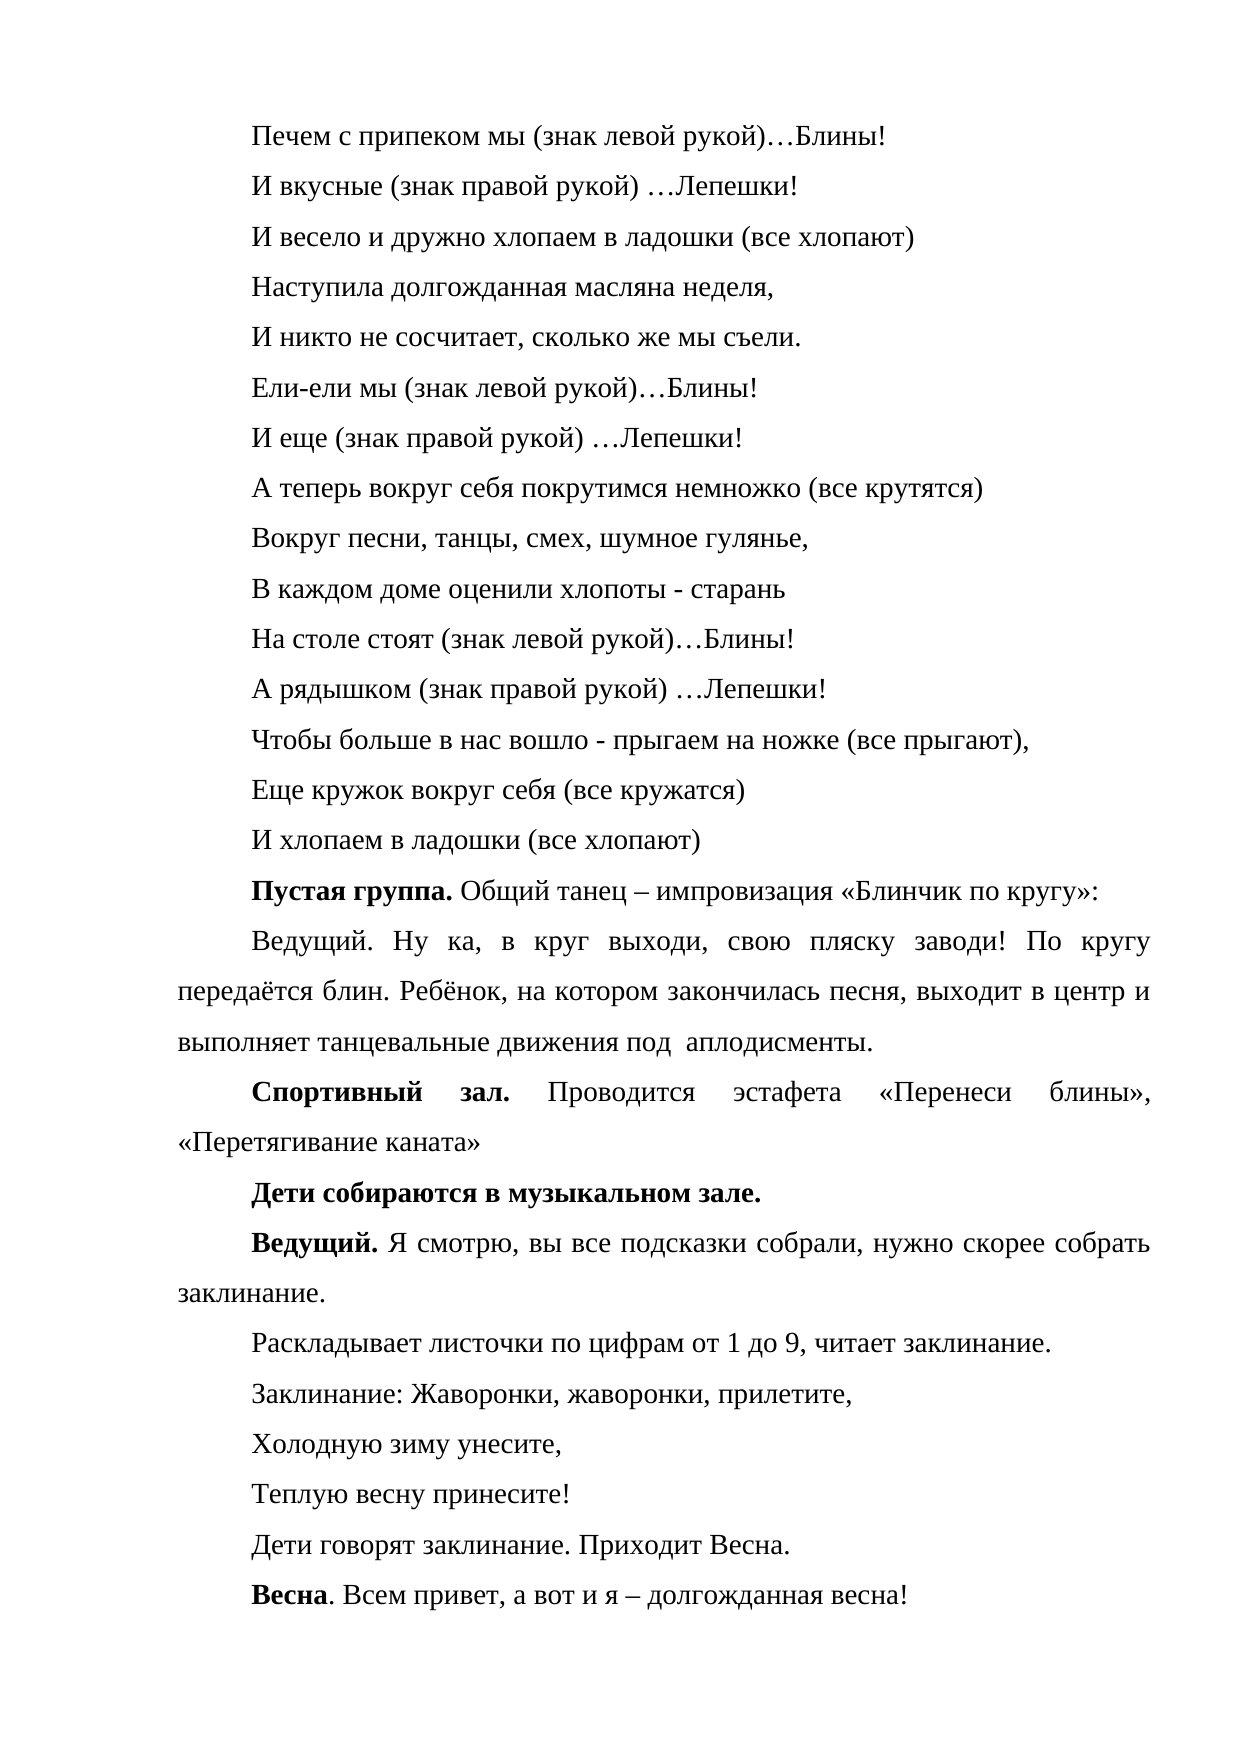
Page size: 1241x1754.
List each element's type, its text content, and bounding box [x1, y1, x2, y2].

text А теперь вокруг себя покрутимся немножко (все крутятся) [177, 470, 1152, 504]
text В каждом доме оценили хлопоты - старань [177, 571, 1152, 604]
text Еще кружок вокруг себя (все кружатся) [177, 772, 1152, 806]
text Весна. Всем привет, а вот и я – долгожданная весна! [177, 1577, 1152, 1611]
text И весело и дружно хлопаем в ладошки (все хлопают) [177, 219, 1152, 252]
text На столе стоят (знак левой рукой)…Блины! [177, 621, 1152, 655]
text Пустая группа. Общий танец – импровизация «Блинчик по кругу»: [177, 873, 1152, 906]
text И вкусные (знак правой рукой) …Лепешки! [177, 168, 1152, 202]
text Чтобы больше в нас вошло - прыгаем на ножке (все прыгают), [177, 722, 1152, 755]
text И еще (знак правой рукой) …Лепешки! [177, 420, 1152, 453]
text Ведущий. Ну ка, в круг выходи, свою пляску заводи! По кругу передаётся блин. Ребёнок, на котором закончилась песня, выходит в центр и выполняет танцевальные движения под аплодисменты. [177, 923, 1152, 1057]
text Ведущий. Я смотрю, вы все подсказки собрали, нужно скорее собрать заклинание. [177, 1225, 1152, 1309]
text И никто не сосчитает, сколько же мы съели. [177, 319, 1152, 353]
text Печем с припеком мы (знак левой рукой)…Блины! [177, 118, 1152, 152]
text Спортивный зал. Проводится эстафета «Перенеси блины», «Перетягивание каната» [177, 1074, 1152, 1158]
text И хлопаем в ладошки (все хлопают) [177, 822, 1152, 856]
text Наступила долгожданная масляна неделя, [177, 269, 1152, 303]
text Заклинание: Жаворонки, жаворонки, прилетите, [177, 1376, 1152, 1409]
text Дети говорят заклинание. Приходит Весна. [177, 1527, 1152, 1560]
text Вокруг песни, танцы, смех, шумное гулянье, [177, 521, 1152, 554]
text Теплую весну принесите! [177, 1477, 1152, 1510]
text Ели-ели мы (знак левой рукой)…Блины! [177, 370, 1152, 403]
text Холодную зиму унесите, [177, 1426, 1152, 1460]
text Раскладывает листочки по цифрам от 1 до 9, читает заклинание. [177, 1326, 1152, 1359]
text А рядышком (знак правой рукой) …Лепешки! [177, 672, 1152, 705]
text Дети собираются в музыкальном зале. [177, 1175, 1152, 1208]
